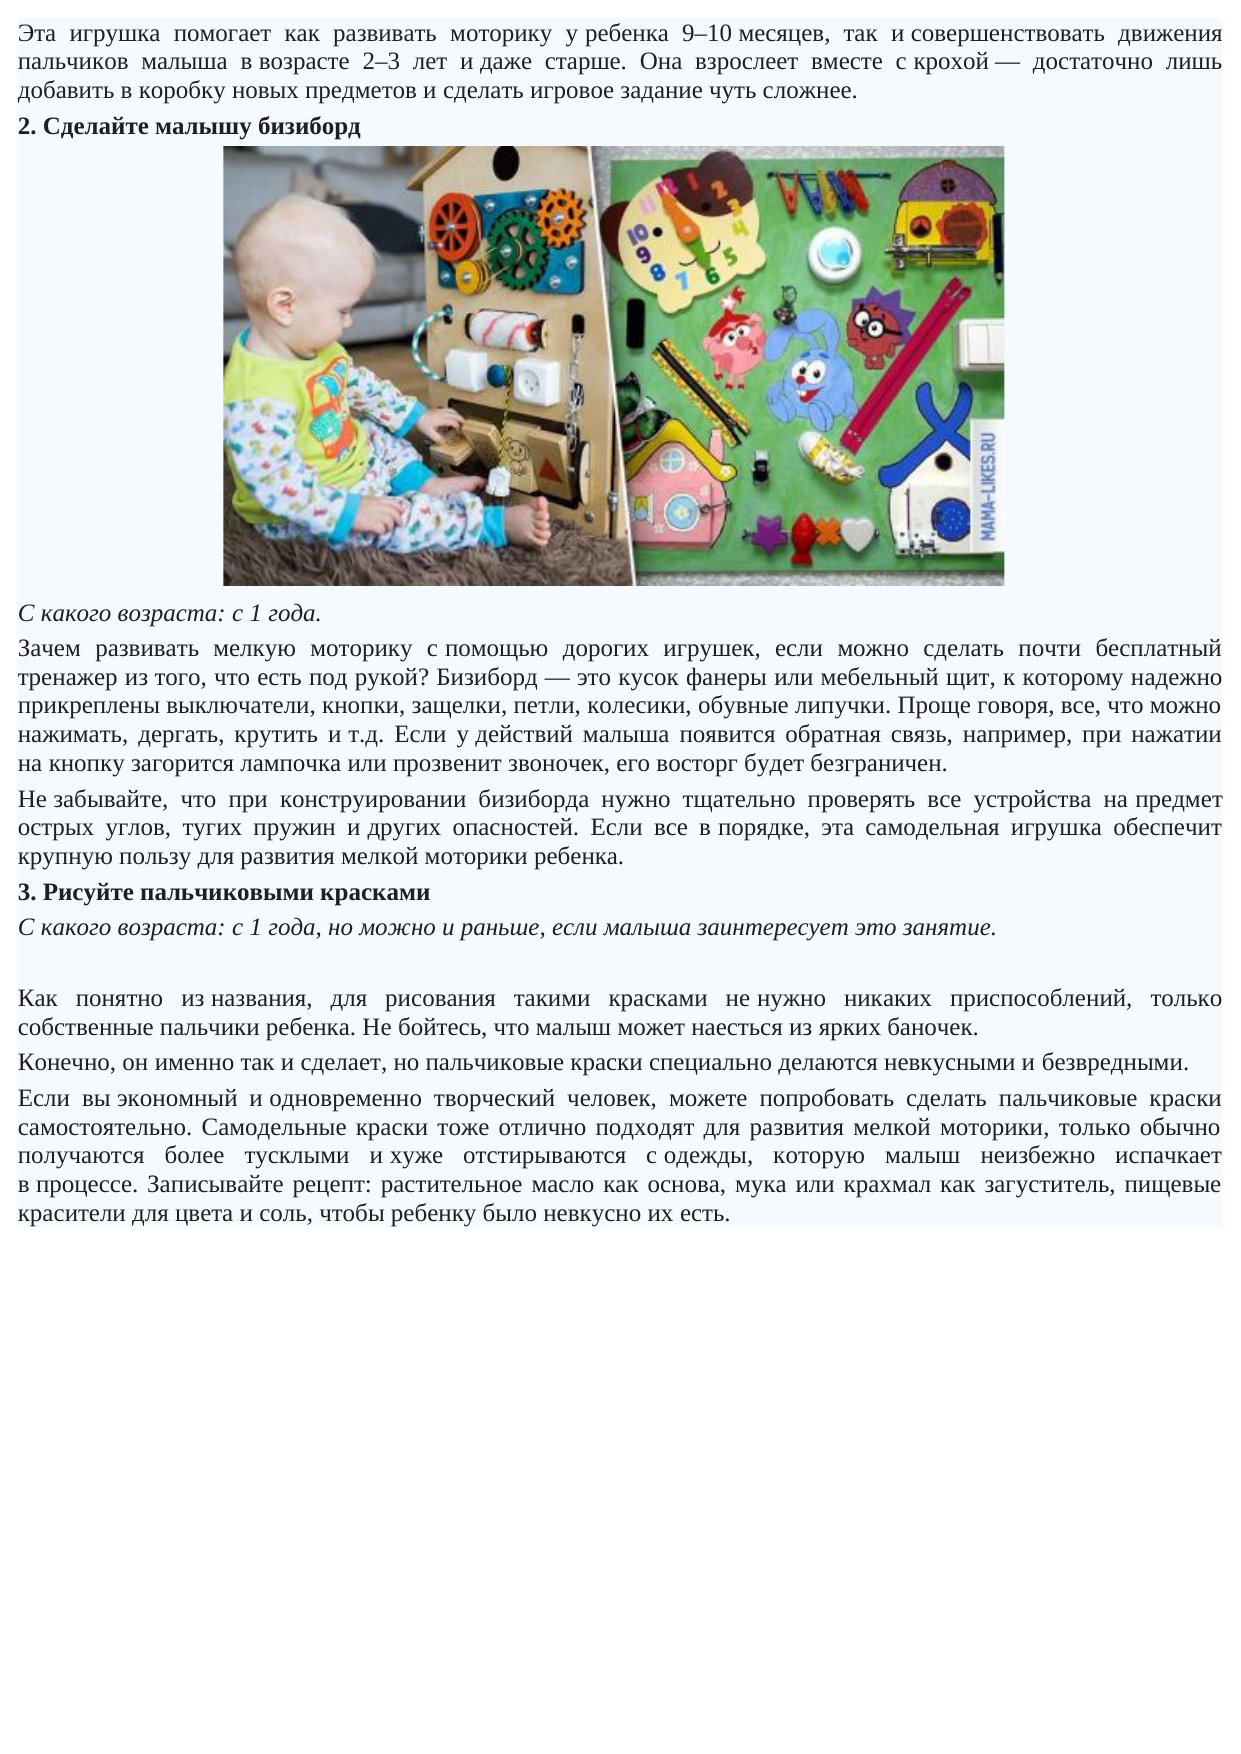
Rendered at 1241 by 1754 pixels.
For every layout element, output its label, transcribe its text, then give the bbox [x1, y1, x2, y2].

text Если вы экономный и одновременно творческий человек, можете попробовать сделать пальчиковые краски самостоятельно. Самодельные краски тоже отлично подходят для развития мелкой моторики, только обычно получаются более тусклыми и хуже отстирываются с одежды, которую малыш неизбежно испачкает в процессе. Записывайте рецепт: растительное масло как основа, мука или крахмал как загуститель, пищевые красители для цвета и соль, чтобы ребенку было невкусно их есть. [18, 1083, 1222, 1227]
picture [223, 146, 1005, 586]
text Эта игрушка помогает как развивать моторику у ребенка 9–10 месяцев, так и совершенствовать движения пальчиков малыша в возрасте 2–3 лет и даже старше. Она взрослеет вместе с крохой — достаточно лишь добавить в коробку новых предметов и сделать игровое задание чуть сложнее. [18, 18, 1222, 104]
text С какого возраста: с 1 года, но можно и раньше, если малыша заинтересует это занятие. [18, 912, 1222, 941]
text 3. Рисуйте пальчиковыми красками [18, 877, 1222, 905]
text Не забывайте, что при конструировании бизиборда нужно тщательно проверять все устройства на предмет острых углов, тугих пружин и других опасностей. Если все в порядке, эта самодельная игрушка обеспечит крупную пользу для развития мелкой моторики ребенка. [18, 784, 1222, 870]
text Как понятно из названия, для рисования такими красками не нужно никаких приспособлений, только собственные пальчики ребенка. Не бойтесь, что малыш может наесться из ярких баночек. [18, 983, 1222, 1041]
text С какого возраста: с 1 года. [18, 598, 1222, 626]
text Конечно, он именно так и сделает, но пальчиковые краски специально делаются невкусными и безвредными. [18, 1047, 1222, 1076]
text Зачем развивать мелкую моторику с помощью дорогих игрушек, если можно сделать почти бесплатный тренажер из того, что есть под рукой? Бизиборд — это кусок фанеры или мебельный щит, к которому надежно прикреплены выключатели, кнопки, защелки, петли, колесики, обувные липучки. Проще говоря, все, что можно нажимать, дергать, крутить и т.д. Если у действий малыша появится обратная связь, например, при нажатии на кнопку загорится лампочка или прозвенит звоночек, его восторг будет безграничен. [18, 633, 1222, 777]
text 2. Сделайте малышу бизиборд [18, 111, 1222, 139]
